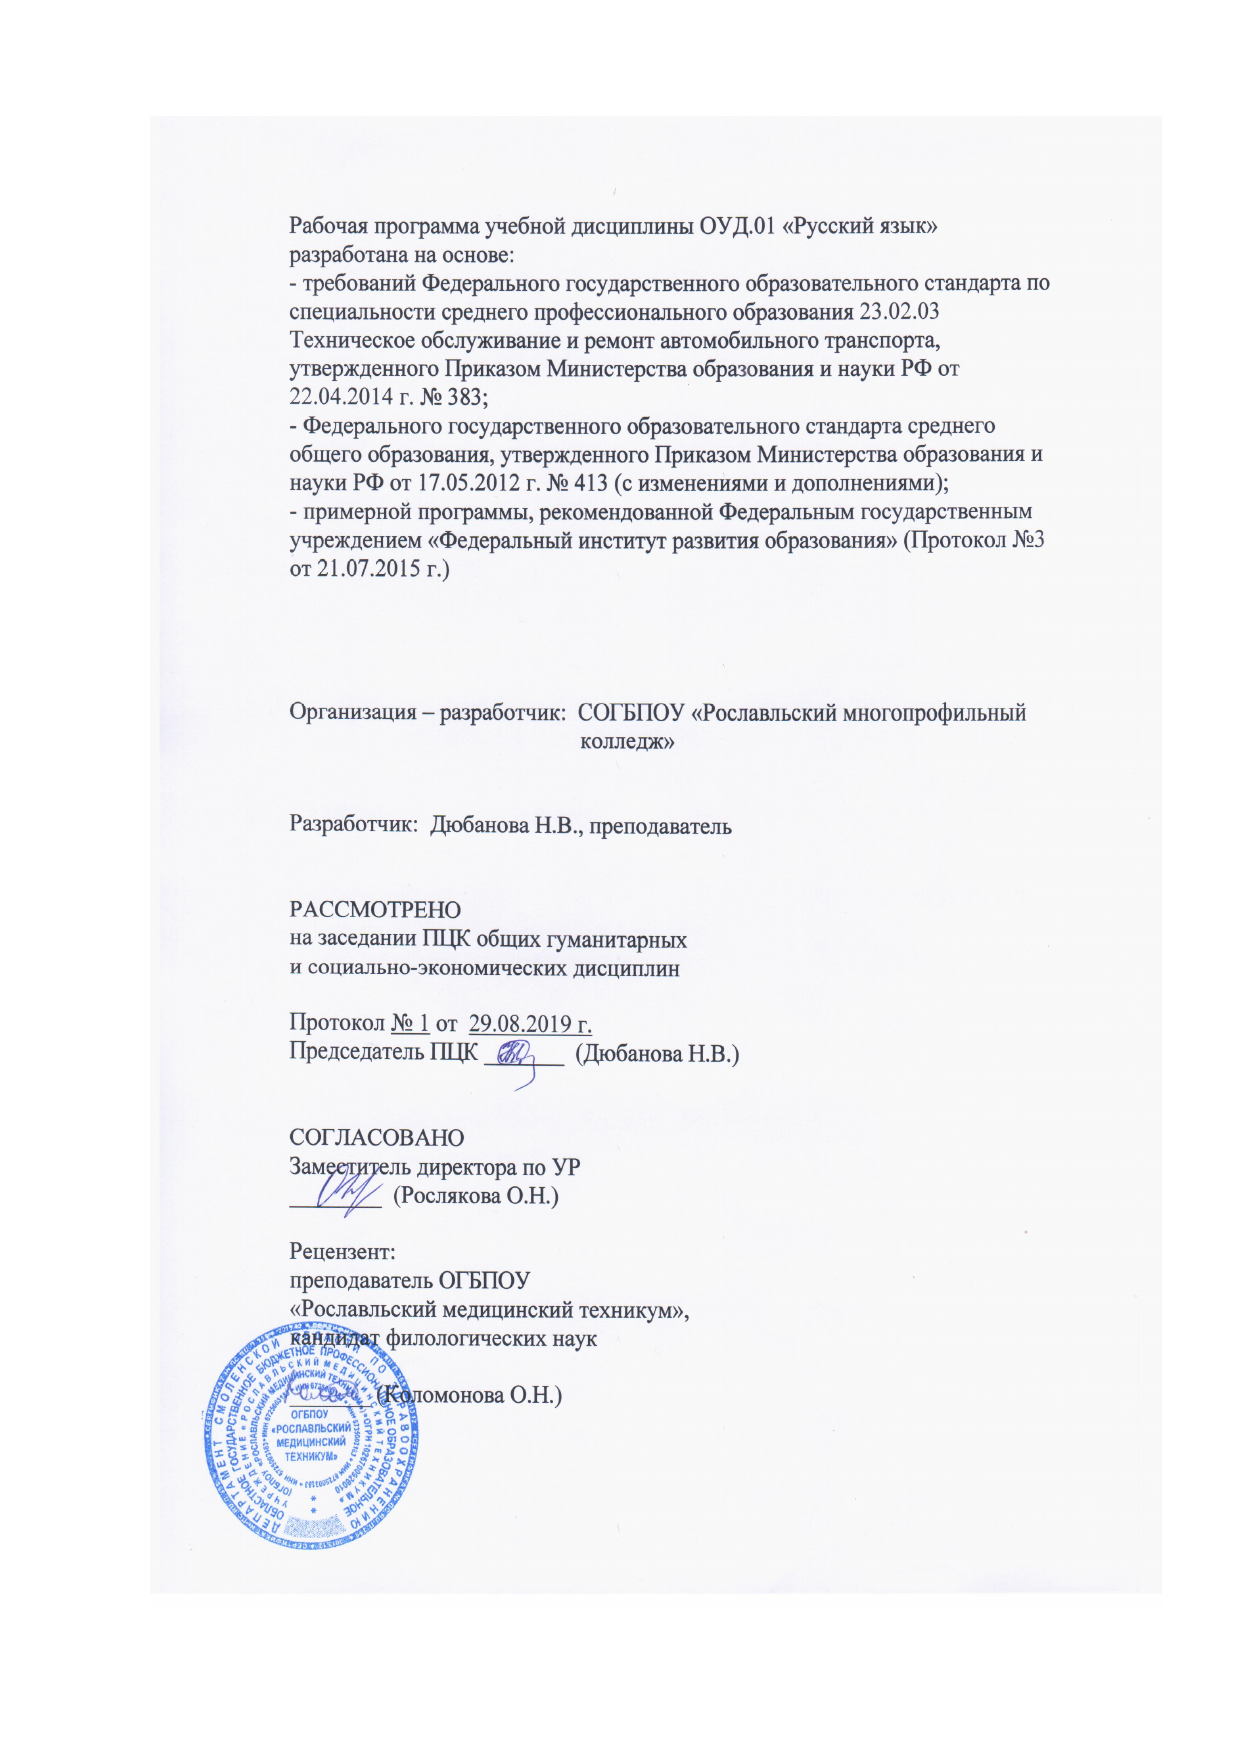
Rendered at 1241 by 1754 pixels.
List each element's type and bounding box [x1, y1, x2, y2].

picture [150, 116, 1162, 1608]
